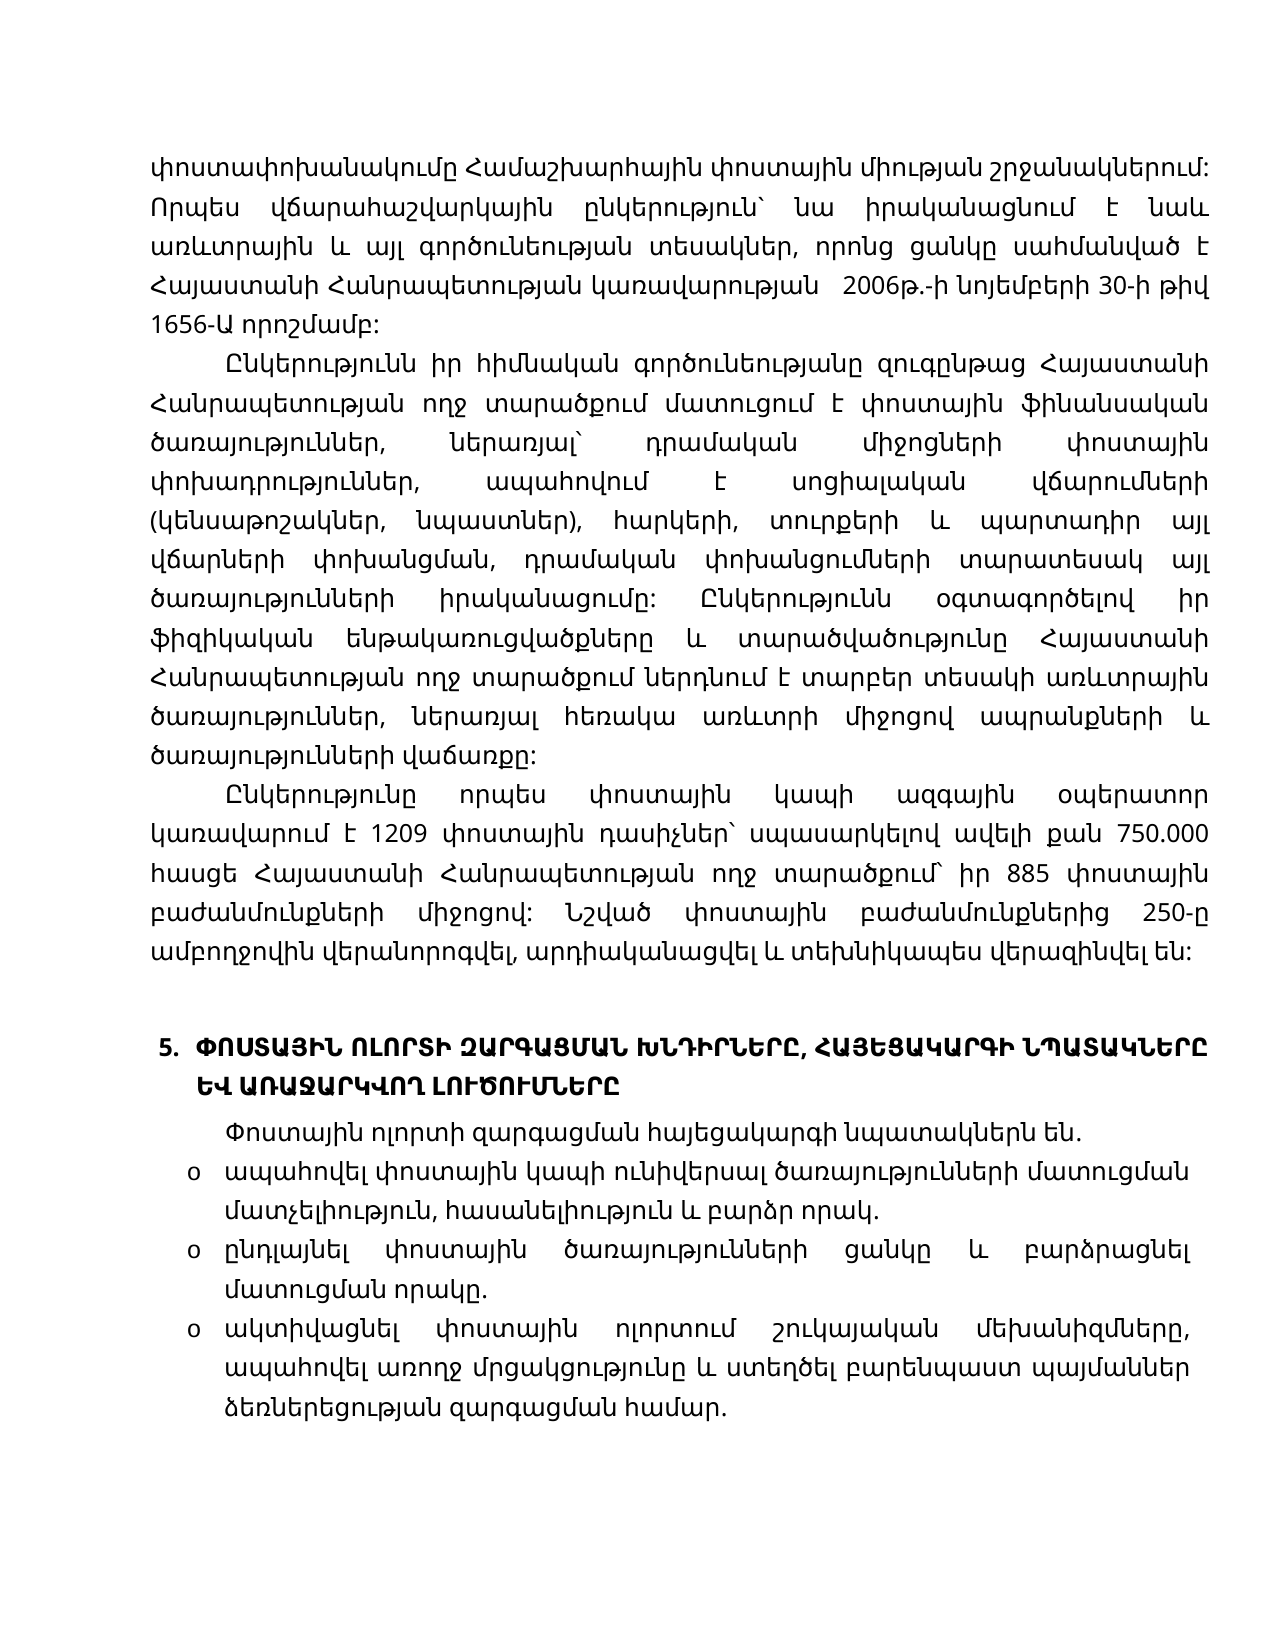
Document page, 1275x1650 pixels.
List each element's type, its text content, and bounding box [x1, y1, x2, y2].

subtitle ՓՈՍՏԱՅԻՆ ՈԼՈՐՏԻ ԶԱՐԳԱՑՄԱՆ ԽՆԴԻՐՆԵՐԸ, ՀԱՅԵՑԱԿԱՐԳԻ ՆՊԱՏԱԿՆԵՐԸ ԵՎ ԱՌԱՋԱՐԿՎՈՂ ԼՈՒԾՈՒՄՆԵՐԸ [158, 1030, 1209, 1103]
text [150, 150, 1209, 341]
list ընդլայնել փոստային ծառայությունների ցանկը և բարձրացնել մատուցման որակը. [186, 1232, 1191, 1306]
list ակտիվացնել փոստային ոլորտում շուկայական մեխանիզմները, ապահովել առողջ մրցակցությունը և ստեղծել բարենպաստ պայմաններ ձեռներեցության զարգացման համար. [186, 1311, 1191, 1423]
text Ընկերությունն իր հիմնական գործունեությանը զուգընթաց Հայաստանի Հանրապետության ողջ տարածքում մատուցում է փոստային ֆինանսական ծառայություններ, ներառյալ՝ դրամական միջոցների փոստային փոխադրություններ, ապահովում է սոցիալական վճարումների (կենսաթոշակներ, նպաստներ), հարկերի, տուրքերի և պարտադիր այլ վճարների փոխանցման, դրամական փոխանցումների տարատեսակ այլ ծառայությունների իրականացումը: Ընկերությունն օգտագործելով իր ֆիզիկական ենթակառուցվածքները և տարածվածությունը Հայաստանի Հանրապետության ողջ տարածքում ներդնում է տարբեր տեսակի առևտրային ծառայություններ, ներառյալ հեռակա առևտրի միջոցով ապրանքների և ծառայությունների վաճառքը: [150, 346, 1209, 772]
list ապահովել փոստային կապի ունիվերսալ ծառայությունների մատուցման մատչելիություն, հասանելիություն և բարձր որակ. [186, 1154, 1191, 1227]
text Ընկերությունը որպես փոստային կապի ազգային օպերատոր կառավարում է 1209 փոստային դասիչներ՝ սպասարկելով ավելի քան 750.000 հասցե Հայաստանի Հանրապետության ողջ տարածքում՝ իր 885 փոստային բաժանմունքների միջոցով: Նշված փոստային բաժանմունքներից 250-ը ամբողջովին վերանորոգվել, արդիականացվել և տեխնիկապես վերազինվել են: [150, 777, 1209, 968]
text Փոստային ոլորտի զարգացման հայեցակարգի նպատակներն են. [150, 1114, 1191, 1148]
